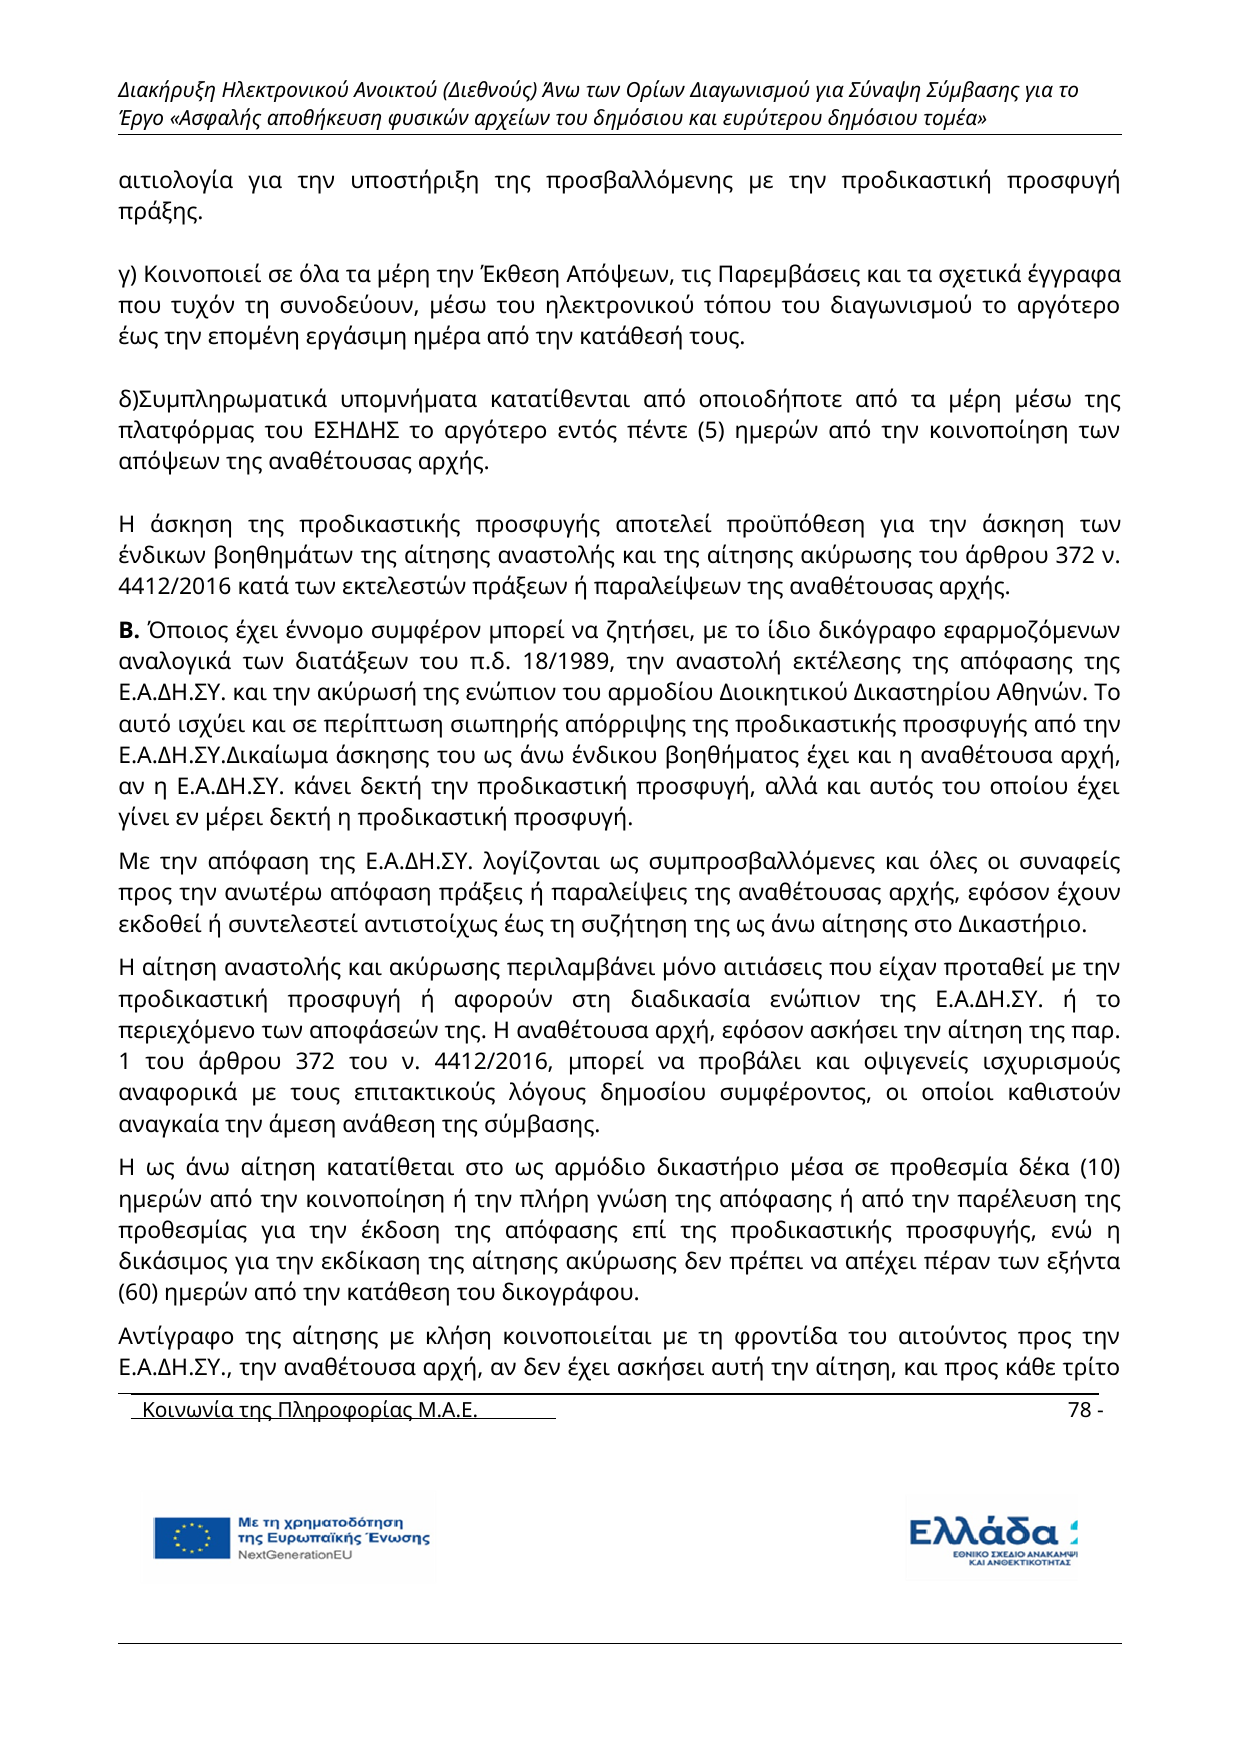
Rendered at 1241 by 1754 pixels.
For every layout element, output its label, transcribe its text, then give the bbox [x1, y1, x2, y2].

picture [130, 1487, 1078, 1628]
text γ) Κοινοποιεί σε όλα τα μέρη την Έκθεση Απόψεων, τις Παρεμβάσεις και τα σχετικά έγγραφα που τυχόν τη συνοδεύουν, μέσω του ηλεκτρονικού τόπου του διαγωνισμού το αργότερο έως την επομένη εργάσιμη ημέρα από την κατάθεσή τους. [118, 257, 1122, 351]
text Η ως άνω αίτηση κατατίθεται στο ως αρμόδιο δικαστήριο μέσα σε προθεσμία δέκα (10) ημερών από την κοινοποίηση ή την πλήρη γνώση της απόφασης ή από την παρέλευση της προθεσμίας για την έκδοση της απόφασης επί της προδικαστικής προσφυγής, ενώ η δικάσιμος για την εκδίκαση της αίτησης ακύρωσης δεν πρέπει να απέχει πέραν των εξήντα (60) ημερών από την κατάθεση του δικογράφου. [118, 1151, 1122, 1307]
text Η αίτηση αναστολής και ακύρωσης περιλαμβάνει μόνο αιτιάσεις που είχαν προταθεί με την προδικαστική προσφυγή ή αφορούν στη διαδικασία ενώπιον της Ε.Α.ΔΗ.ΣΥ. ή το περιεχόμενο των αποφάσεών της. Η αναθέτουσα αρχή, εφόσον ασκήσει την αίτηση της παρ. 1 του άρθρου 372 του ν. 4412/2016, μπορεί να προβάλει και οψιγενείς ισχυρισμούς αναφορικά με τους επιτακτικούς λόγους δημοσίου συμφέροντος, οι οποίοι καθιστούν αναγκαία την άμεση ανάθεση της σύμβασης. [118, 951, 1122, 1139]
text Β. Όποιος έχει έννομο συμφέρον μπορεί να ζητήσει, με το ίδιο δικόγραφο εφαρμοζόμενων αναλογικά των διατάξεων του π.δ. 18/1989, την αναστολή εκτέλεσης της απόφασης της Ε.Α.ΔΗ.ΣΥ. και την ακύρωσή της ενώπιον του αρμοδίου Διοικητικού Δικαστηρίου Αθηνών. Το αυτό ισχύει και σε περίπτωση σιωπηρής απόρριψης της προδικαστικής προσφυγής από την Ε.Α.ΔΗ.ΣΥ.Δικαίωμα άσκησης του ως άνω ένδικου βοηθήματος έχει και η αναθέτουσα αρχή, αν η Ε.Α.ΔΗ.ΣΥ. κάνει δεκτή την προδικαστική προσφυγή, αλλά και αυτός του οποίου έχει γίνει εν μέρει δεκτή η προδικαστική προσφυγή. [118, 614, 1122, 832]
text Η άσκηση της προδικαστικής προσφυγής αποτελεί προϋπόθεση για την άσκηση των ένδικων βοηθημάτων της αίτησης αναστολής και της αίτησης ακύρωσης του άρθρου 372 ν. 4412/2016 κατά των εκτελεστών πράξεων ή παραλείψεων της αναθέτουσας αρχής. [118, 507, 1122, 601]
text δ)Συμπληρωματικά υπομνήματα κατατίθενται από οποιοδήποτε από τα μέρη μέσω της πλατφόρμας του ΕΣΗΔΗΣ το αργότερο εντός πέντε (5) ημερών από την κοινοποίηση των απόψεων της αναθέτουσας αρχής. [118, 382, 1122, 476]
text Με την απόφαση της Ε.Α.ΔΗ.ΣΥ. λογίζονται ως συμπροσβαλλόμενες και όλες οι συναφείς προς την ανωτέρω απόφαση πράξεις ή παραλείψεις της αναθέτουσας αρχής, εφόσον έχουν εκδοθεί ή συντελεστεί αντιστοίχως έως τη συζήτηση της ως άνω αίτησης στο Δικαστήριο. [118, 845, 1122, 939]
